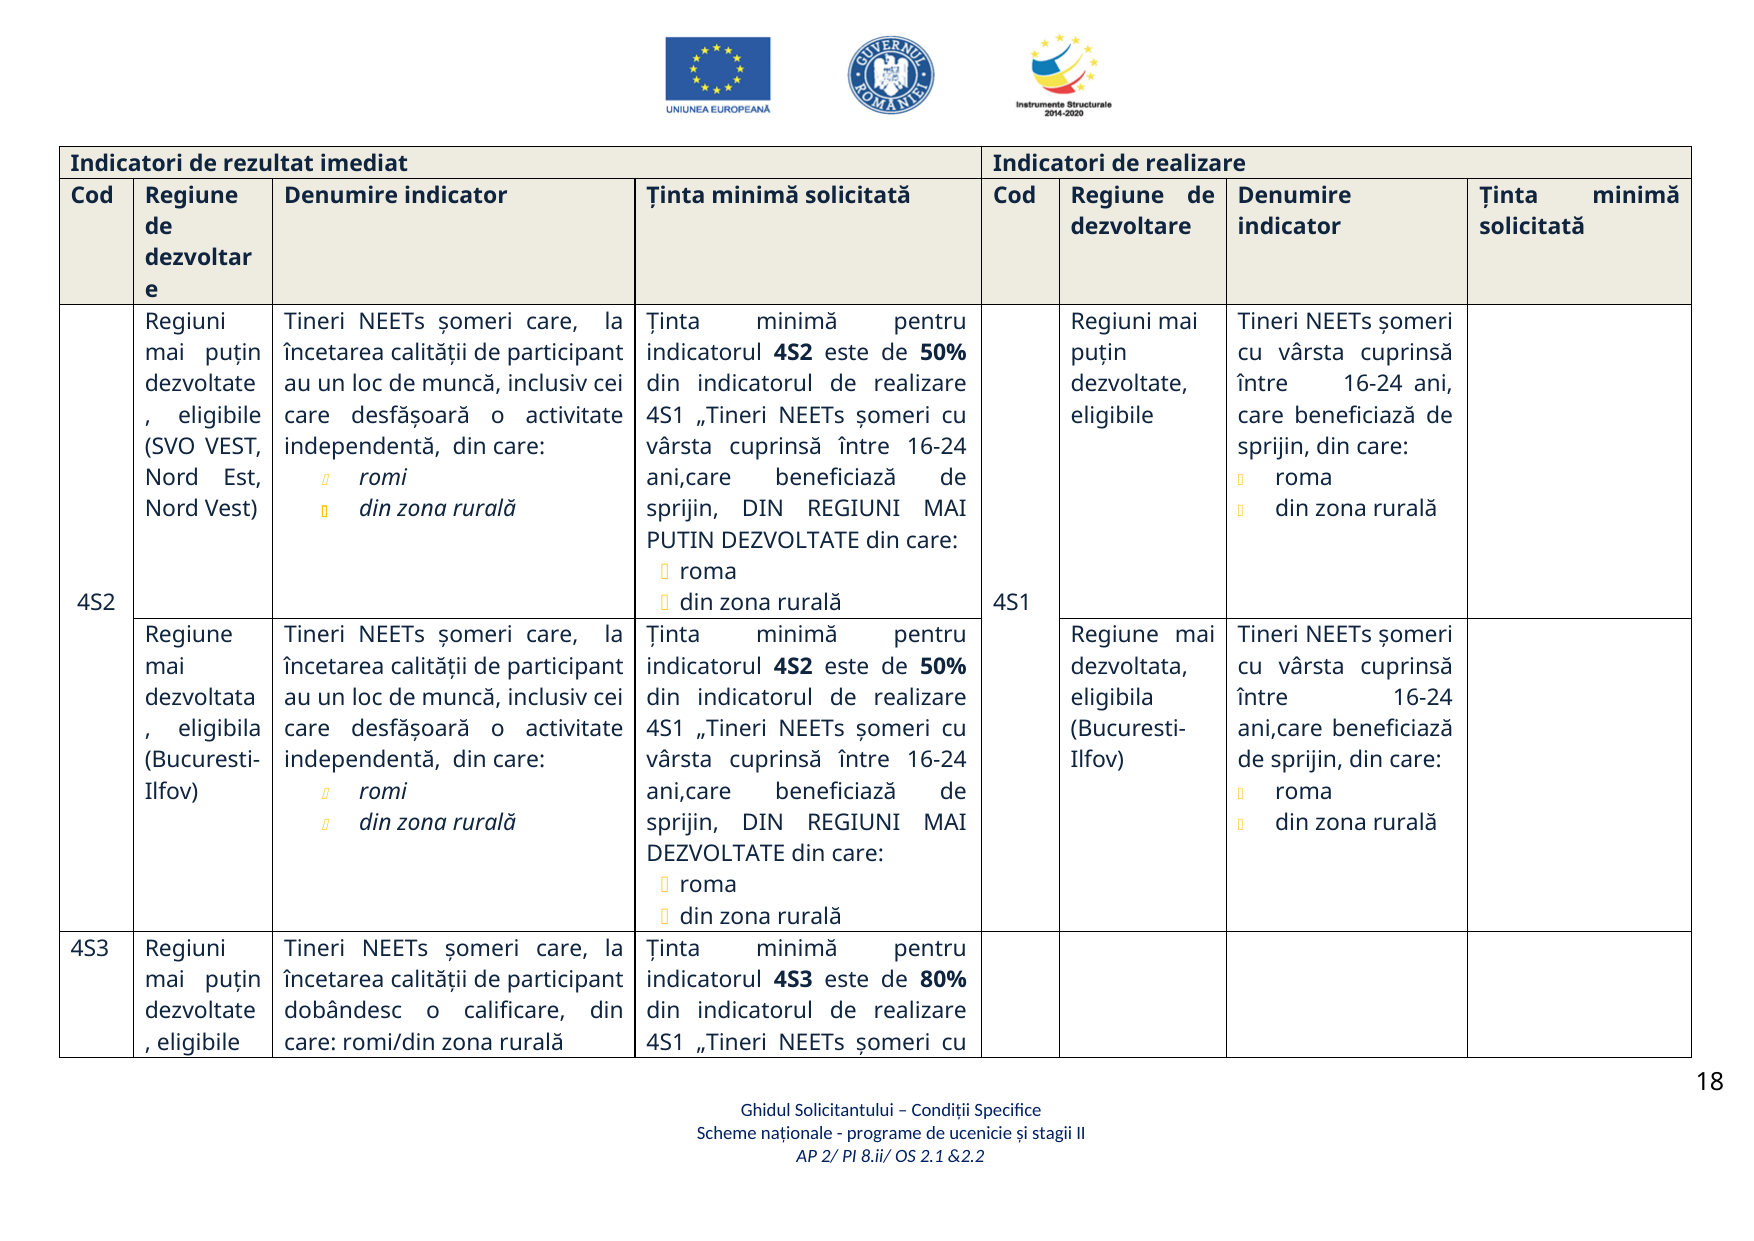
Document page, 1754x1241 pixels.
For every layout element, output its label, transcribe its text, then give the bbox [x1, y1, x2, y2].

table_cell Ținta minimă pentru indicatorul 4S2 este de 50% din indicatorul de realizare 4S1 „Tineri NEETs șomeri cu vârsta cuprinsă între 16-24 ani,care beneficiază de sprijin, DIN REGIUNI MAI PUTIN DEZVOLTATE din care: roma din zona rurală [636, 305, 981, 617]
table_cell [1468, 619, 1691, 931]
table_cell Ținta minimă pentru indicatorul 4S2 este de 50% din indicatorul de realizare 4S1 „Tineri NEETs șomeri cu vârsta cuprinsă între 16-24 ani,care beneficiază de sprijin, DIN REGIUNI MAI DEZVOLTATE din care: roma din zona rurală [636, 619, 981, 931]
table_header Indicatori de rezultat imediat [60, 147, 981, 178]
table_cell Regiune mai dezvoltata, eligibila (Bucuresti-Ilfov) [1060, 619, 1226, 931]
table_cell [1468, 305, 1691, 617]
table_cell [1060, 932, 1226, 1057]
table_cell Denumire indicator [1227, 179, 1467, 304]
table_cell Regiune de dezvoltare [1060, 179, 1226, 304]
table_cell Tineri NEETs șomeri care, la încetarea calității de participant au un loc de muncă, inclusiv cei care desfășoară o activitate independentă, din care: romi din zona rurală [273, 619, 634, 931]
table_cell Denumire indicator [273, 179, 634, 304]
table_cell Ţinta minimă solicitată [636, 179, 981, 304]
table_cell Tineri NEETs șomeri care, la încetarea calității de participant dobândesc o calificare, din care: romi/din zona rurală [273, 932, 634, 1057]
picture [636, 13, 1146, 146]
table_cell Cod [60, 179, 133, 304]
table_cell Tineri NEETs șomeri cu vârsta cuprinsă între 16-24 ani,care beneficiază de sprijin, din care: roma din zona rurală [1227, 619, 1467, 931]
table_cell Tineri NEETs șomeri care, la încetarea calității de participant au un loc de muncă, inclusiv cei care desfășoară o activitate independentă, din care: romi din zona rurală [273, 305, 634, 617]
table_cell Regiuni mai puțin dezvoltate, eligibile (SVO VEST, Nord Est, Nord Vest) [134, 305, 272, 617]
table_cell [1468, 932, 1691, 1057]
table_cell 4S3 [60, 932, 133, 1057]
table_cell Regiuni mai puțin dezvoltate, eligibile (SVO VEST, Nord Est, Nord Vest) [134, 932, 272, 1057]
table_cell Regiuni mai puțin dezvoltate, eligibile [1060, 305, 1226, 617]
table_cell Tineri NEETs șomeri cu vârsta cuprinsă între 16-24 ani, care beneficiază de sprijin, din care: roma din zona rurală [1227, 305, 1467, 617]
table_cell Regiune mai dezvoltata, eligibila (Bucuresti-Ilfov) [134, 619, 272, 931]
table_cell [1227, 932, 1467, 1057]
table_cell 4S2 [60, 305, 133, 931]
table_cell Ţinta minimă solicitată [1468, 179, 1691, 304]
table_header Indicatori de realizare [982, 147, 1691, 178]
table_cell [982, 932, 1059, 1057]
table_cell 4S1 [982, 305, 1059, 931]
table_cell Cod [982, 179, 1059, 304]
table_cell Regiune de dezvoltare [134, 179, 272, 304]
